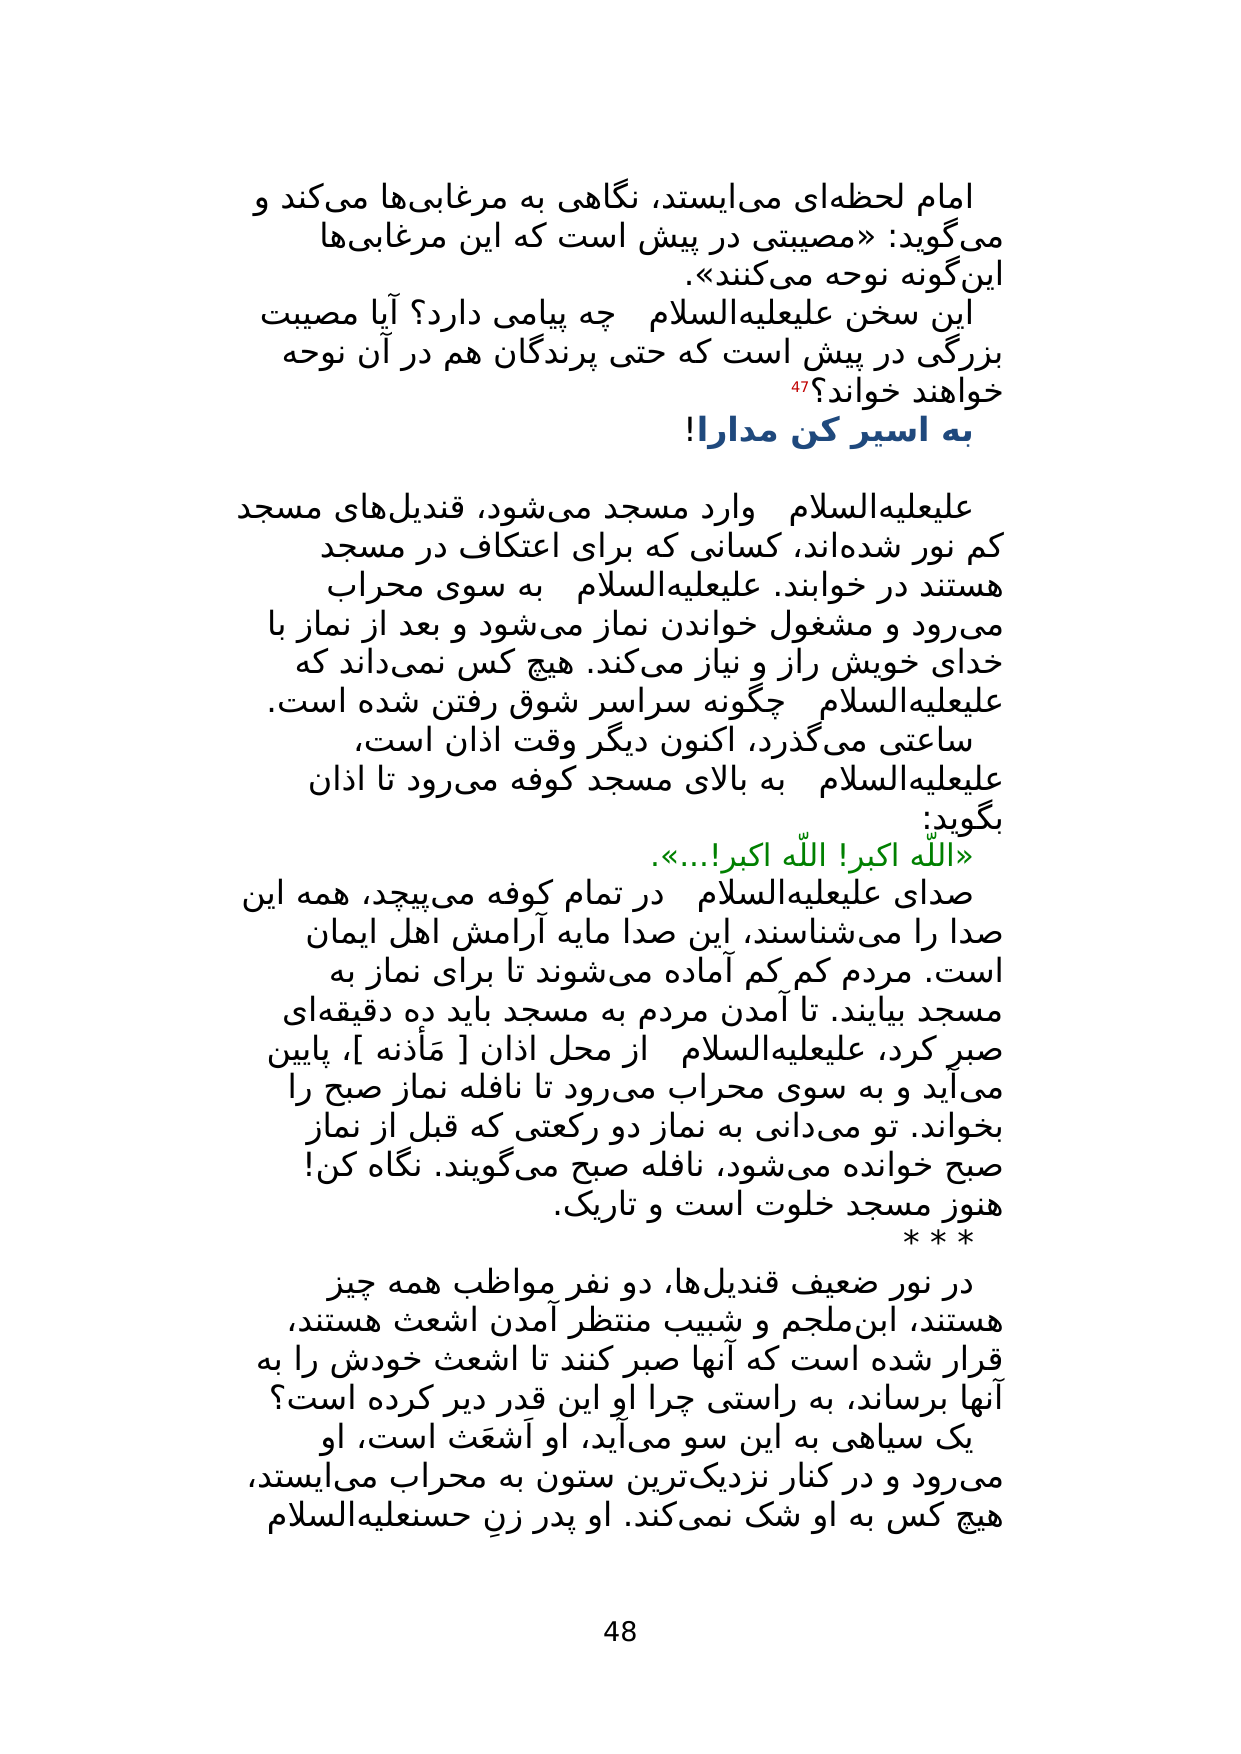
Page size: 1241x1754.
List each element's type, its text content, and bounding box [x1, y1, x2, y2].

text امام لحظه‌ای می‌ایستد، نگاهی به مرغابی‌ها می‌کند و می‌گوید: «مصیبتی در پیش است که این مرغابی‌ها این‌گونه نوحه می‌کنند». [236, 177, 1004, 294]
text به اسیر کن مدارا! [236, 410, 1004, 449]
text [236, 1417, 1004, 1534]
text «اللّه اکبر! اللّه اکبر!...». [236, 837, 1004, 873]
text ساعتی می‌گذرد، اکنون دیگر وقت اذان است، علیعليه‌السلام به بالای مسجد کوفه می‌رود تا اذان بگوید: [236, 721, 1004, 837]
text علیعليه‌السلام وارد مسجد می‌شود، قندیل‌های مسجد کم نور شده‌اند، کسانی که برای اعتکاف در مسجد هستند در خوابند. علیعليه‌السلام به سوی محراب می‌رود و مشغول خواندن نماز می‌شود و بعد از نماز با خدای خویش راز و نیاز می‌کند. هیچ کس نمی‌داند که علیعليه‌السلام چگونه سراسر شوق رفتن شده است. [236, 487, 1004, 721]
text در نور ضعیف قندیل‌ها، دو نفر مواظب همه چیز هستند، ابن‌ملجم و شبیب منتظر آمدن اشعث هستند، قرار شده است که آنها صبر کنند تا اشعث خودش را به آنها برساند، به راستی چرا او این قدر دیر کرده است؟ [236, 1262, 1004, 1417]
text صدای علیعليه‌السلام در تمام کوفه می‌پیچد، همه این صدا را می‌شناسند، این صدا مایه آرامش اهل ایمان است. مردم کم کم آماده می‌شوند تا برای نماز به مسجد بیایند. تا آمدن مردم به مسجد باید ده دقیقه‌ای صبر کرد، علیعليه‌السلام از محل اذان [ مَأذنه ]، پایین می‌آید و به سوی محراب می‌رود تا نافله نماز صبح را بخواند. تو می‌دانی به نماز دو رکعتی که قبل از نماز صبح خوانده می‌شود، نافله صبح می‌گویند. نگاه کن! هنوز مسجد خلوت است و تاریک. [236, 873, 1004, 1223]
text * * * [236, 1223, 1004, 1262]
text این سخن علیعليه‌السلام چه پیامی دارد؟ آیا مصیبت بزرگی در پیش است که حتی پرندگان هم در آن نوحه خواهند خواند؟47 [236, 294, 1004, 410]
